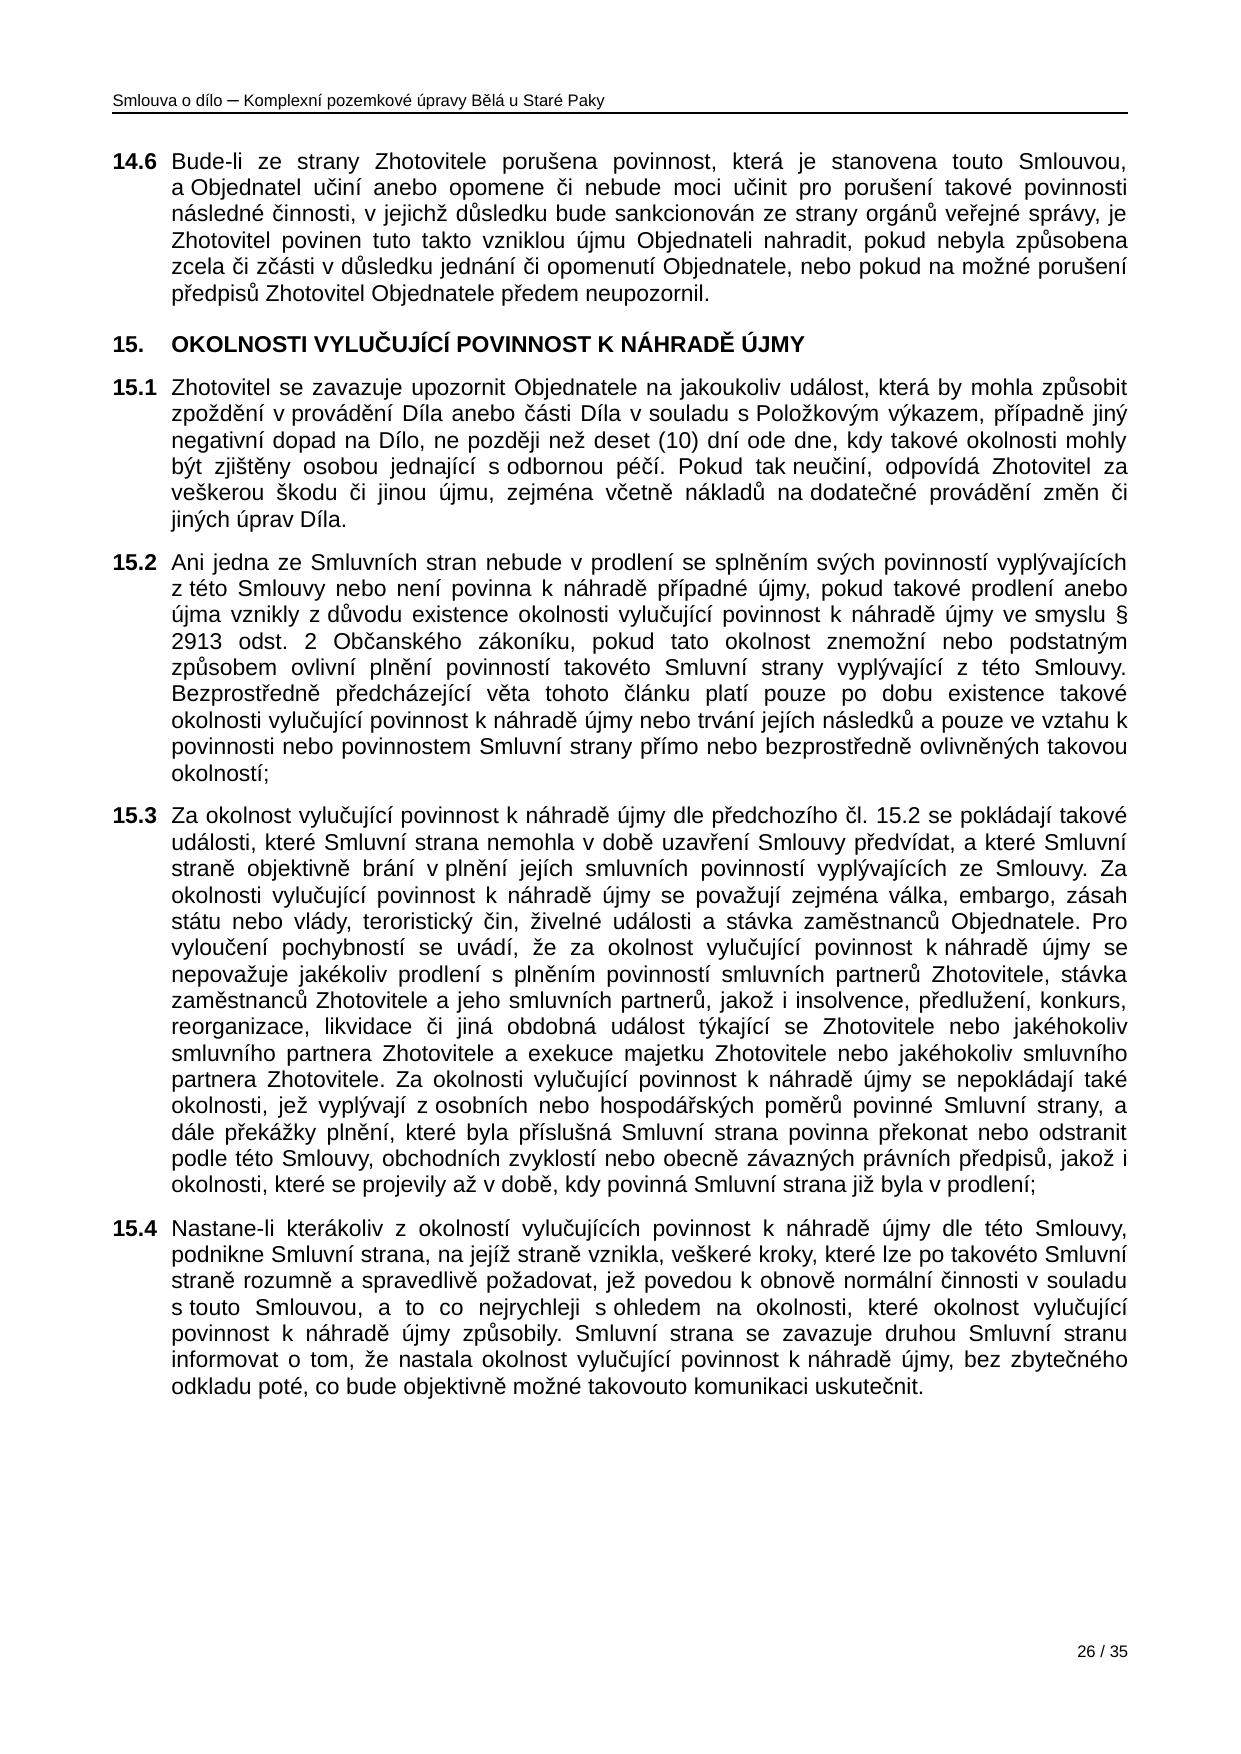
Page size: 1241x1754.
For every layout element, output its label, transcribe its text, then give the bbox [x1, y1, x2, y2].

text Za okolnost vylučující povinnost k náhradě újmy dle předchozího čl. 15.2 se pokládají takové události, které Smluvní strana nemohla v době uzavření Smlouvy předvídat, a které Smluvní straně objektivně brání v plnění jejích smluvních povinností vyplývajících ze Smlouvy. Za okolnosti vylučující povinnost k náhradě újmy se považují zejména válka, embargo, zásah státu nebo vlády, teroristický čin, živelné události a stávka zaměstnanců Objednatele. Pro vyloučení pochybností se uvádí, že za okolnost vylučující povinnost k náhradě újmy se nepovažuje jakékoliv prodlení s plněním povinností smluvních partnerů Zhotovitele, stávka zaměstnanců Zhotovitele a jeho smluvních partnerů, jakož i insolvence, předlužení, konkurs, reorganizace, likvidace či jiná obdobná událost týkající se Zhotovitele nebo jakéhokoliv smluvního partnera Zhotovitele a exekuce majetku Zhotovitele nebo jakéhokoliv smluvního partnera Zhotovitele. Za okolnosti vylučující povinnost k náhradě újmy se nepokládají také okolnosti, jež vyplývají z osobních nebo hospodářských poměrů povinné Smluvní strany, a dále překážky plnění, které byla příslušná Smluvní strana povinna překonat nebo odstranit podle této Smlouvy, obchodních zvyklostí nebo obecně závazných právních předpisů, jakož i okolnosti, které se projevily až v době, kdy povinná Smluvní strana již byla v prodlení; [112, 802, 1128, 1198]
text Nastane-li kterákoliv z okolností vylučujících povinnost k náhradě újmy dle této Smlouvy, podnikne Smluvní strana, na jejíž straně vznikla, veškeré kroky, které lze po takovéto Smluvní straně rozumně a spravedlivě požadovat, jež povedou k obnově normální činnosti v souladu s touto Smlouvou, a to co nejrychleji s ohledem na okolnosti, které okolnost vylučující povinnost k náhradě újmy způsobily. Smluvní strana se zavazuje druhou Smluvní stranu informovat o tom, že nastala okolnost vylučující povinnost k náhradě újmy, bez zbytečného odkladu poté, co bude objektivně možné takovouto komunikaci uskutečnit. [112, 1214, 1128, 1399]
text Ani jedna ze Smluvních stran nebude v prodlení se splněním svých povinností vyplývajících z této Smlouvy nebo není povinna k náhradě případné újmy, pokud takové prodlení anebo újma vznikly z důvodu existence okolnosti vylučující povinnost k náhradě újmy ve smyslu § 2913 odst. 2 Občanského zákoníku, pokud tato okolnost znemožní nebo podstatným způsobem ovlivní plnění povinností takovéto Smluvní strany vyplývající z této Smlouvy. Bezprostředně předcházející věta tohoto článku platí pouze po dobu existence takové okolnosti vylučující povinnost k náhradě újmy nebo trvání jejích následků a pouze ve vztahu k povinnosti nebo povinnostem Smluvní strany přímo nebo bezprostředně ovlivněných takovou okolností; [112, 549, 1128, 786]
text Okolnosti vylučující povinnost k náhradě újmy [112, 331, 1128, 357]
text Bude-li ze strany Zhotovitele porušena povinnost, která je stanovena touto Smlouvou, a Objednatel učiní anebo opomene či nebude moci učinit pro porušení takové povinnosti následné činnosti, v jejichž důsledku bude sankcionován ze strany orgánů veřejné správy, je Zhotovitel povinen tuto takto vzniklou újmu Objednateli nahradit, pokud nebyla způsobena zcela či zčásti v důsledku jednání či opomenutí Objednatele, nebo pokud na možné porušení předpisů Zhotovitel Objednatele předem neupozornil. [112, 148, 1128, 306]
text Zhotovitel se zavazuje upozornit Objednatele na jakoukoliv událost, která by mohla způsobit zpoždění v provádění Díla anebo části Díla v souladu s Položkovým výkazem, případně jiný negativní dopad na Dílo, ne později než deset (10) dní ode dne, kdy takové okolnosti mohly být zjištěny osobou jednající s odbornou péčí. Pokud tak neučiní, odpovídá Zhotovitel za veškerou škodu či jinou újmu, zejména včetně nákladů na dodatečné provádění změn či jiných úprav Díla. [112, 374, 1128, 532]
